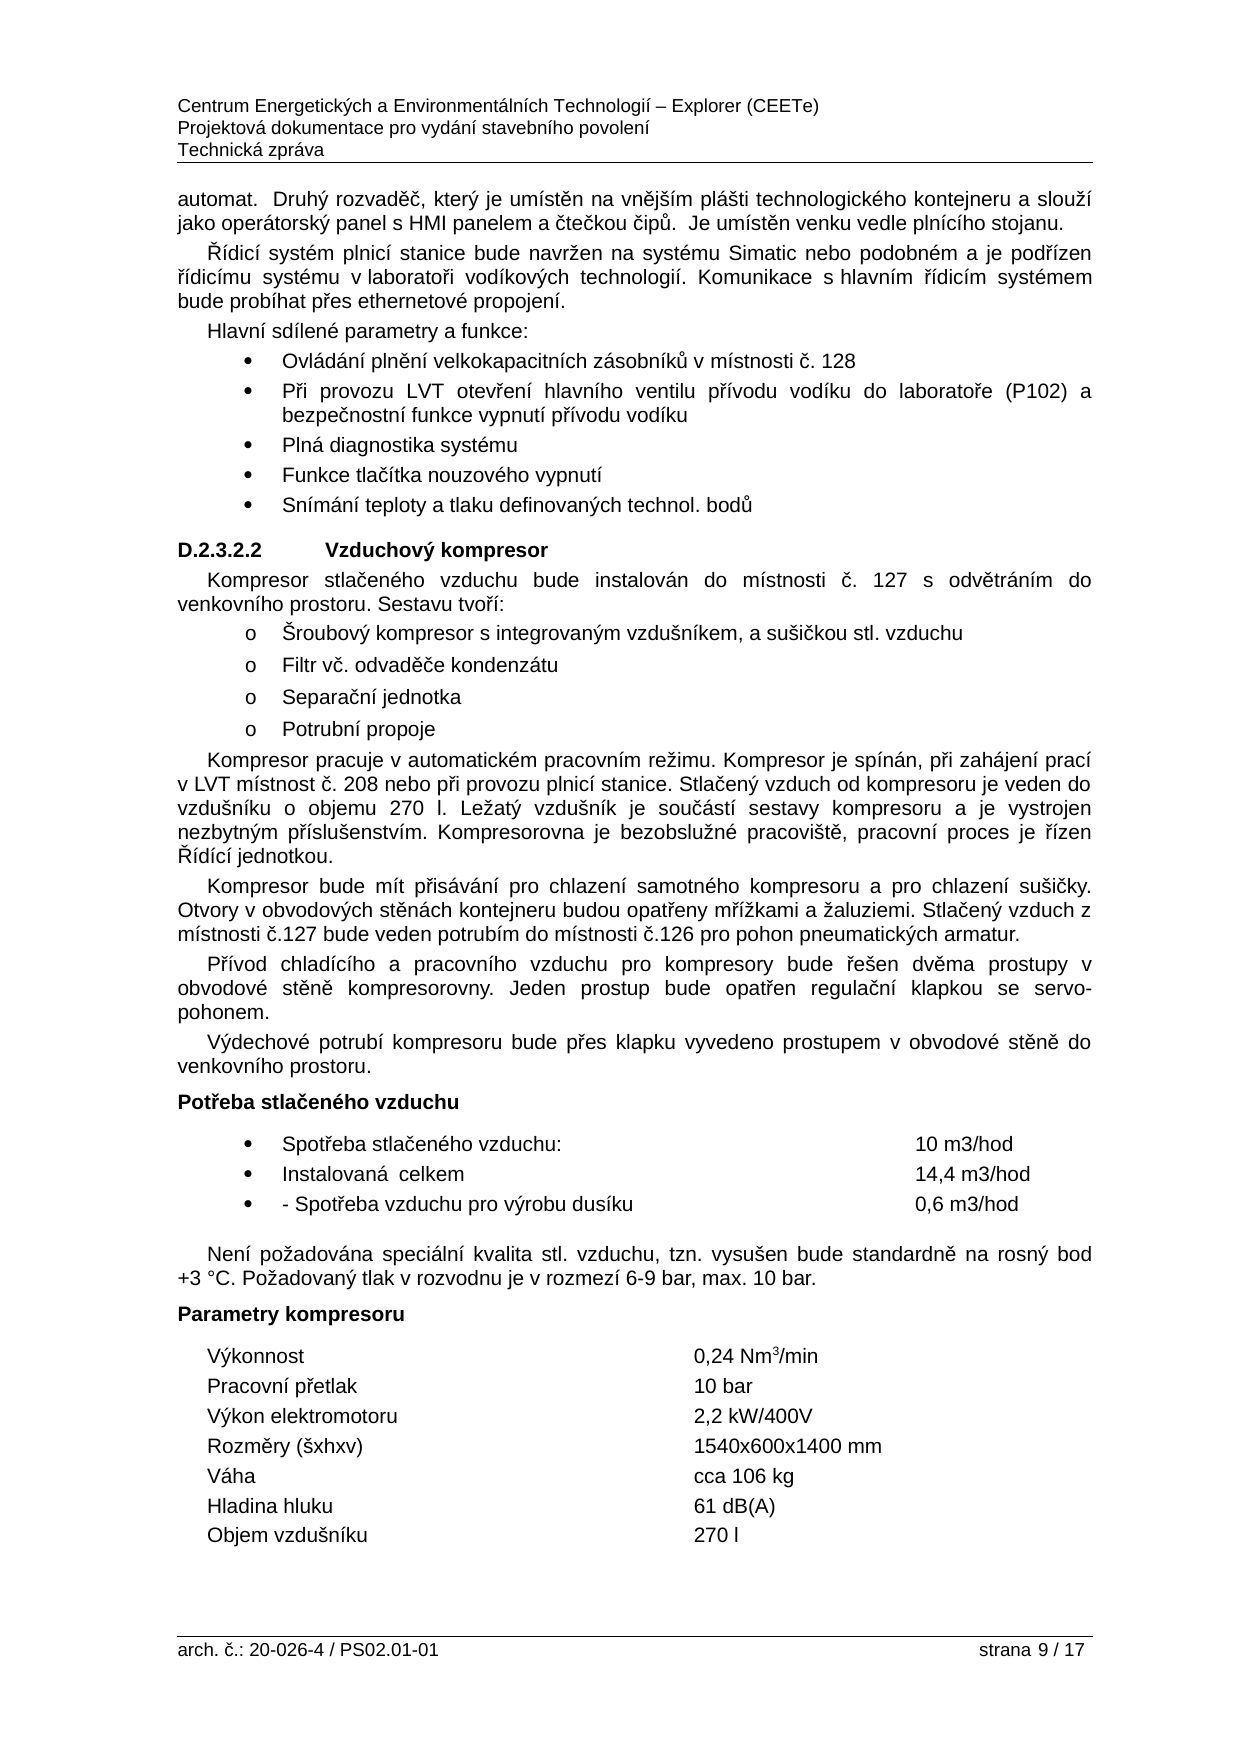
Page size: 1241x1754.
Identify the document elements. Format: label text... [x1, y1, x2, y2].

list Instalovaná celkem 14,4 m3/hod [244, 1162, 1093, 1186]
text Potřeba stlačeného vzduchu [177, 1090, 1093, 1114]
text Není požadována speciální kvalita stl. vzduchu, tzn. vysušen bude standardně na rosný bod +3 °C. Požadovaný tlak v rozvodnu je v rozmezí 6-9 bar, max. 10 bar. [177, 1241, 1093, 1289]
text Hladina hluku 61 dB(A) [177, 1493, 1093, 1517]
list Filtr vč. odvaděče kondenzátu [244, 653, 1093, 679]
list - Spotřeba vzduchu pro výrobu dusíku 0,6 m3/hod [244, 1192, 1093, 1216]
list Šroubový kompresor s integrovaným vzdušníkem, a sušičkou stl. vzduchu [244, 621, 1093, 647]
list Funkce tlačítka nouzového vypnutí [244, 463, 1093, 487]
text Kompresor bude mít přisávání pro chlazení samotného kompresoru a pro chlazení sušičky. Otvory v obvodových stěnách kontejneru budou opatřeny mřížkami a žaluziemi. Stlačený vzduch z místnosti č.127 bude veden potrubím do místnosti č.126 pro pohon pneumatických armatur. [177, 874, 1093, 946]
text Kompresor pracuje v automatickém pracovním režimu. Kompresor je spínán, při zahájení prací v LVT místnost č. 208 nebo při provozu plnicí stanice. Stlačený vzduch od kompresoru je veden do vzdušníku o objemu 270 l. Ležatý vzdušník je součástí sestavy kompresoru a je vystrojen nezbytným příslušenstvím. Kompresorovna je bezobslužné pracoviště, pracovní proces je řízen Řídící jednotkou. [177, 748, 1093, 868]
text Parametry kompresoru [177, 1302, 1093, 1326]
text Váha cca 106 kg [177, 1463, 1093, 1487]
list Plná diagnostika systému [244, 433, 1093, 457]
text Pracovní přetlak 10 bar [177, 1374, 1093, 1398]
text Objem vzdušníku 270 l [177, 1523, 1093, 1547]
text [177, 187, 1093, 235]
list Ovládání plnění velkokapacitních zásobníků v místnosti č. 128 [244, 349, 1093, 373]
list Potrubní propoje [244, 717, 1093, 742]
list Separační jednotka [244, 685, 1093, 711]
text Řídicí systém plnicí stanice bude navržen na systému Simatic nebo podobném a je podřízen řídicímu systému v laboratoři vodíkových technologií. Komunikace s hlavním řídicím systémem bude probíhat přes ethernetové propojení. [177, 241, 1093, 313]
list Snímání teploty a tlaku definovaných technol. bodů [244, 493, 1093, 517]
text Přívod chladícího a pracovního vzduchu pro kompresory bude řešen dvěma prostupy v obvodové stěně kompresorovny. Jeden prostup bude opatřen regulační klapkou se servo-pohonem. [177, 952, 1093, 1024]
subtitle Vzduchový kompresor [177, 537, 1093, 561]
text Výkon elektromotoru 2,2 kW/400V [177, 1404, 1093, 1428]
text Výdechové potrubí kompresoru bude přes klapku vyvedeno prostupem v obvodové stěně do venkovního prostoru. [177, 1030, 1093, 1078]
list Při provozu LVT otevření hlavního ventilu přívodu vodíku do laboratoře (P102) a bezpečnostní funkce vypnutí přívodu vodíku [244, 379, 1093, 427]
text Hlavní sdílené parametry a funkce: [177, 319, 1093, 343]
list Spotřeba stlačeného vzduchu: 10 m3/hod [244, 1132, 1093, 1156]
text Rozměry (šxhxv) 1540x600x1400 mm [177, 1434, 1093, 1458]
text Výkonnost 0,24 Nm3/min [177, 1344, 1093, 1368]
text Kompresor stlačeného vzduchu bude instalován do místnosti č. 127 s odvětráním do venkovního prostoru. Sestavu tvoří: [177, 567, 1093, 615]
